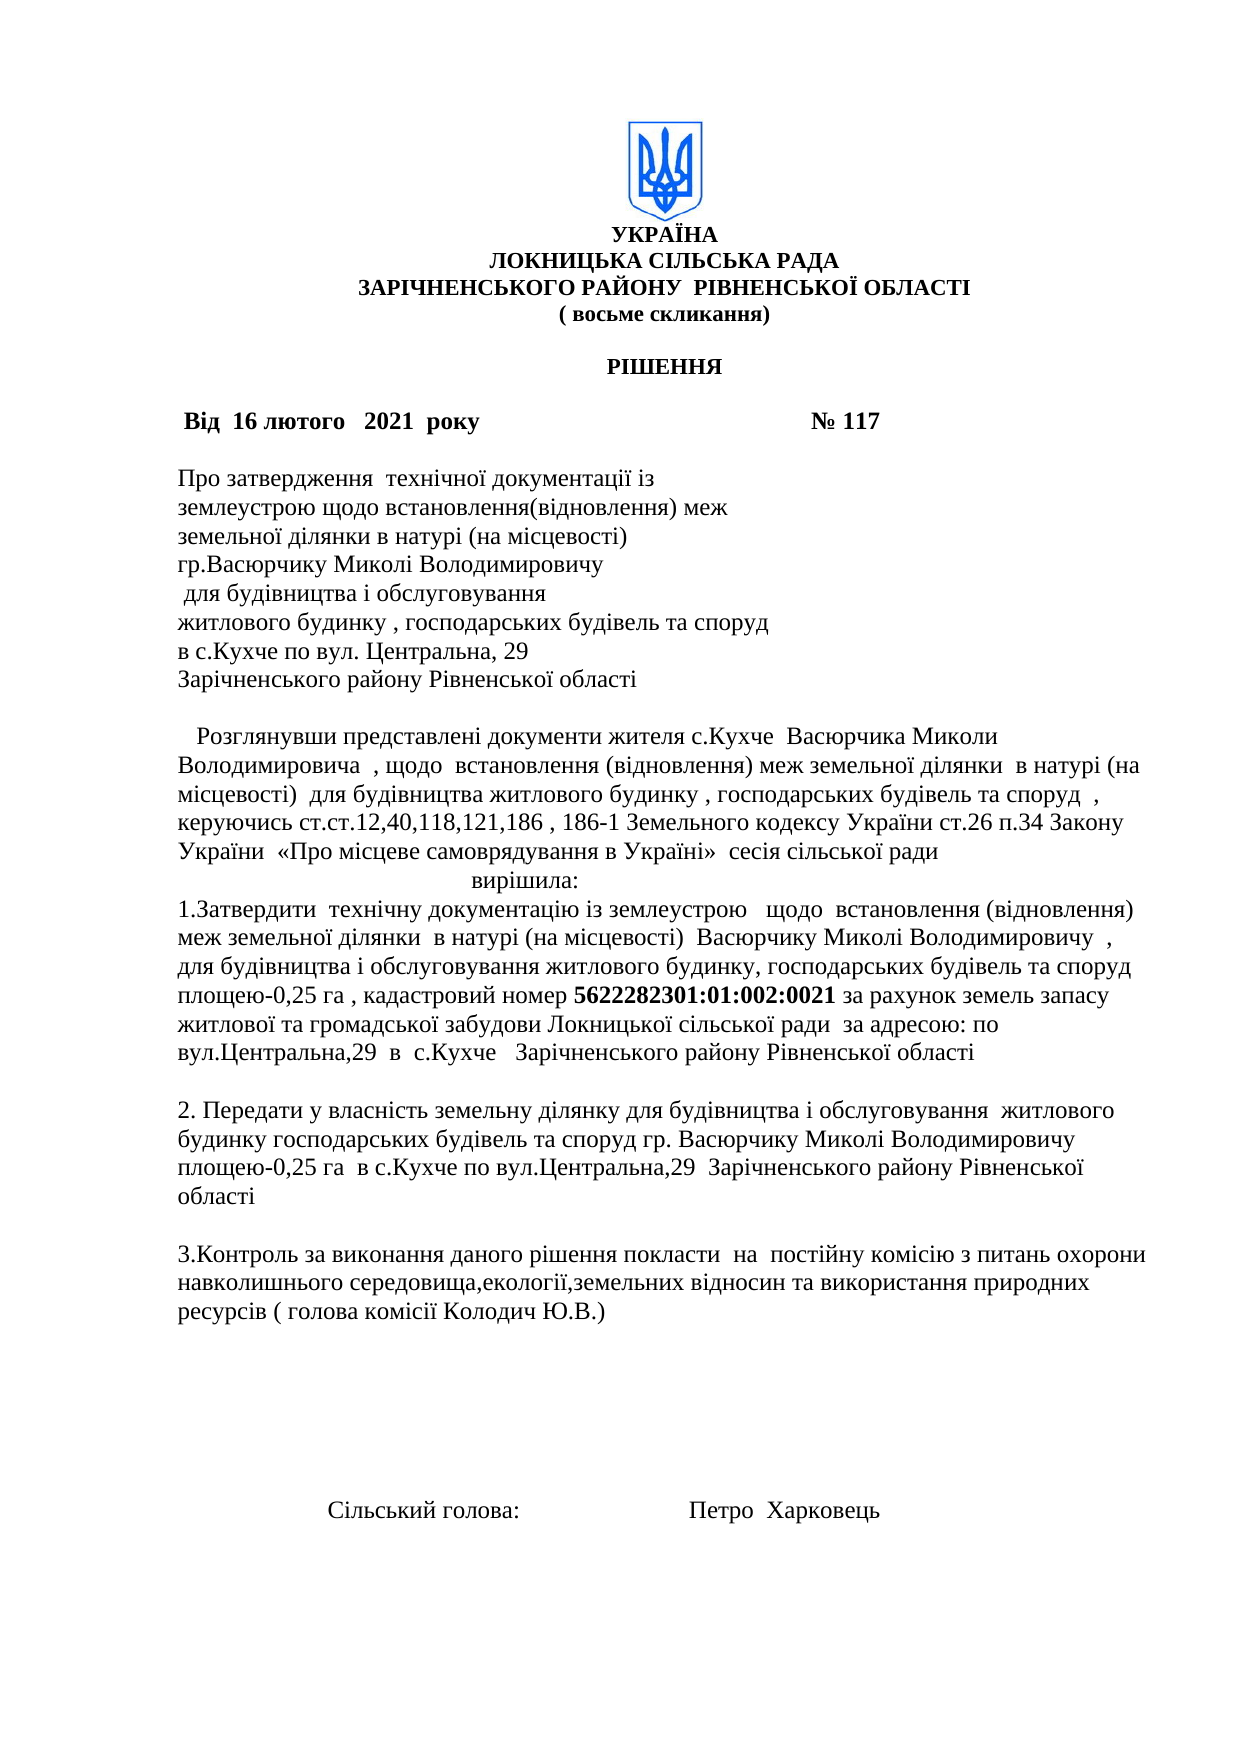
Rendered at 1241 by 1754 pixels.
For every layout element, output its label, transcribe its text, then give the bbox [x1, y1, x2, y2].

picture [625, 118, 704, 222]
text ЛОКНИЦЬКА СІЛЬСЬКА РАДА [177, 248, 1152, 274]
text Сільський голова: Петро Харковець [177, 1495, 1152, 1524]
text землеустрою щодо встановлення(відновлення) меж [177, 492, 1152, 521]
text Розглянувши представлені документи жителя с.Кухче Васюрчика Миколи Володимировича , щодо встановлення (відновлення) меж земельної ділянки в натурі (на місцевості) для будівництва житлового будинку , господарських будівель та споруд , керуючись ст.ст.12,40,118,121,186 , 186-1 Земельного кодексу України ст.26 п.34 Закону України «Про місцеве самоврядування в Україні» сесія сільської ради [177, 721, 1152, 865]
text 3.Контроль за виконання даного рішення покласти на постійну комісію з питань охорони навколишнього середовища,екології,земельних відносин та використання природних ресурсів ( голова комісії Колодич Ю.В.) [177, 1239, 1152, 1325]
text Зарічненського району Рівненської області [177, 664, 1152, 693]
text вирішила: [177, 865, 1152, 894]
text житлового будинку , господарських будівель та споруд [177, 607, 1152, 636]
text для будівництва і обслуговування [177, 578, 1152, 607]
text ЗАРІЧНЕНСЬКОГО РАЙОНУ РІВНЕНСЬКОЇ ОБЛАСТІ [177, 274, 1152, 300]
text 2. Передати у власність земельну ділянку для будівництва і обслуговування житлового будинку господарських будівель та споруд гр. Васюрчику Миколі Володимировичу площею-0,25 га в с.Кухче по вул.Центральна,29 Зарічненського району Рівненської області [177, 1095, 1152, 1210]
text Про затвердження технічної документації із [177, 463, 1152, 492]
text 1.Затвердити технічну документацію із землеустрою щодо встановлення (відновлення) меж земельної ділянки в натурі (на місцевості) Васюрчику Миколі Володимировичу , для будівництва і обслуговування житлового будинку, господарських будівель та споруд площею-0,25 га , кадастровий номер 5622282301:01:002:0021 за рахунок земель запасу житлової та громадської забудови Локницької сільської ради за адресою: по вул.Центральна,29 в с.Кухче Зарічненського району Рівненської області [177, 894, 1152, 1066]
text земельної ділянки в натурі (на місцевості) [177, 521, 1152, 549]
text Від 16 лютого 2021 року № 117 [177, 406, 1152, 434]
text УКРАЇНА [177, 221, 1152, 248]
text в с.Кухче по вул. Центральна, 29 [177, 636, 1152, 664]
text РІШЕННЯ [177, 353, 1152, 379]
text гр.Васюрчику Миколі Володимировичу [177, 549, 1152, 578]
text ( восьме скликання) [177, 300, 1152, 327]
